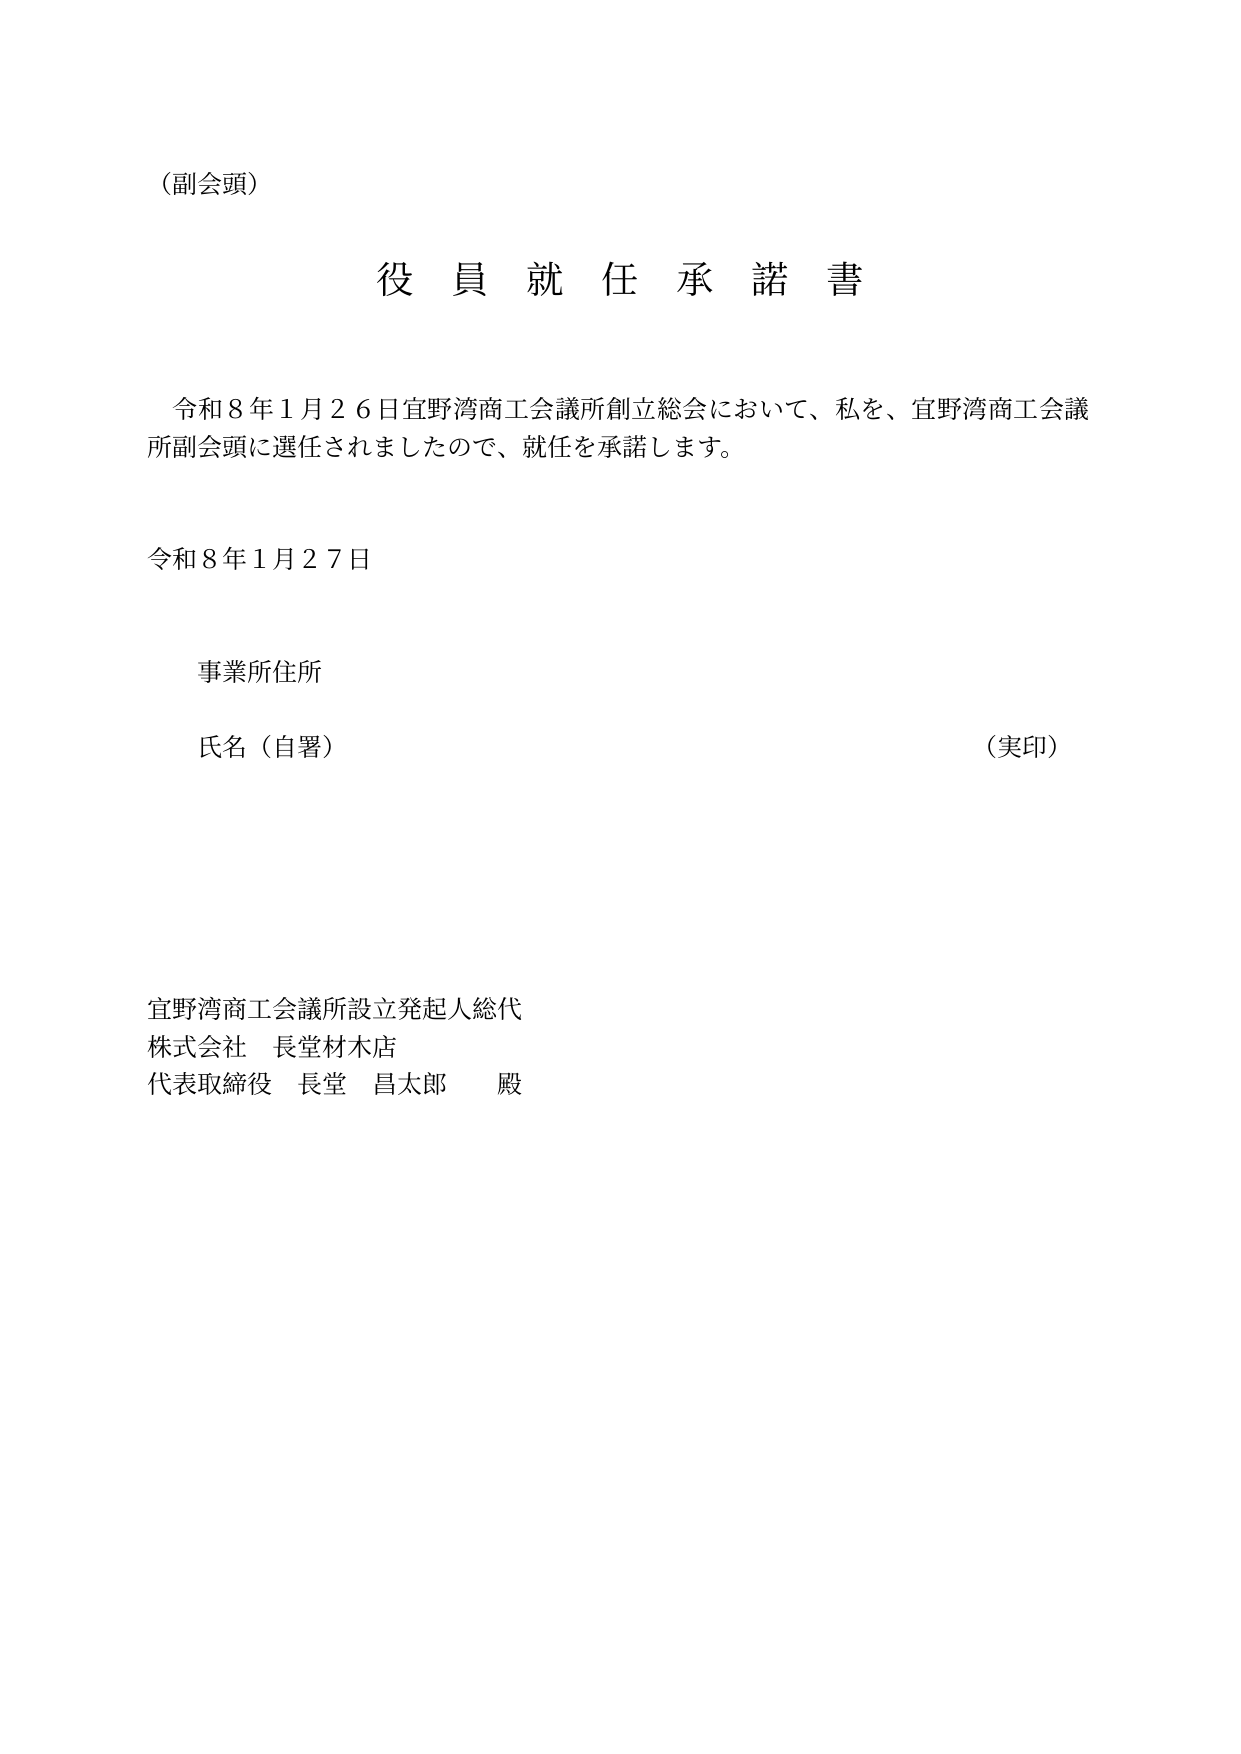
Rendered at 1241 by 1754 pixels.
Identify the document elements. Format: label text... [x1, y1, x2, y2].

text 株式会社 長堂材木店 [148, 1027, 1092, 1064]
text 役 員 就 任 承 諾 書 [148, 239, 1092, 314]
text 宜野湾商工会議所設立発起人総代 [148, 989, 1092, 1027]
text 令和８年１月２７日 [148, 539, 1092, 577]
text 氏名（自署） （実印） [148, 727, 1092, 764]
text 事業所住所 [148, 652, 1092, 689]
text 代表取締役 長堂 昌太郎 殿 [148, 1064, 1092, 1102]
text （副会頭） [148, 164, 1092, 202]
text 令和８年１月２６日宜野湾商工会議所創立総会において、私を、宜野湾商工会議所副会頭に選任されましたので、就任を承諾します。 [148, 389, 1092, 464]
